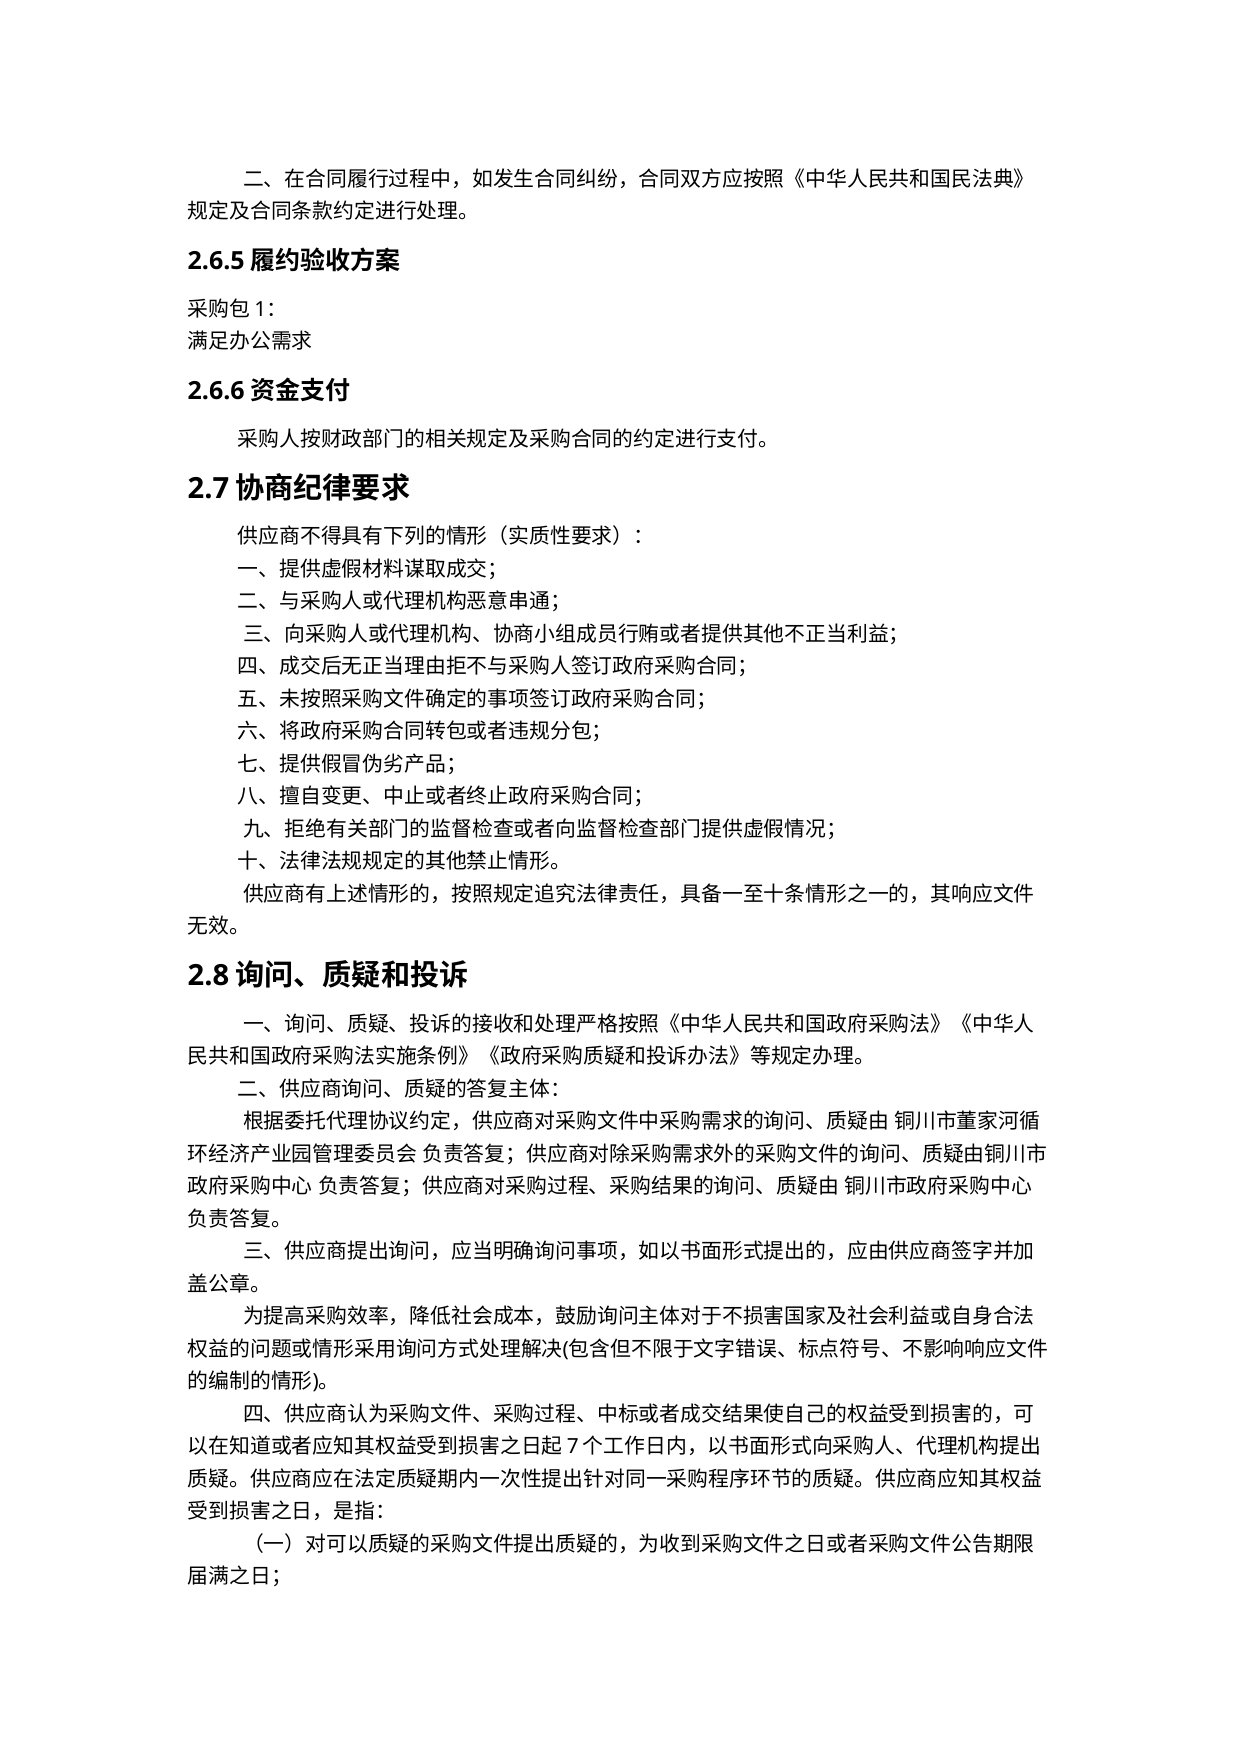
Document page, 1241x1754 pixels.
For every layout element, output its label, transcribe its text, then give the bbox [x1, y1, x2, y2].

text 二、在合同履行过程中，如发生合同纠纷，合同双方应按照《中华人民共和国民法典》规定及合同条款约定进行处理。 [187, 162, 1053, 227]
text 三、供应商提出询问，应当明确询问事项，如以书面形式提出的，应由供应商签字并加盖公章。 [187, 1234, 1053, 1299]
text 采购包1： [187, 292, 1053, 324]
text 二、供应商询问、质疑的答复主体： [187, 1072, 1053, 1104]
text 2.8询问、质疑和投诉 [187, 942, 1053, 1007]
text 三、向采购人或代理机构、协商小组成员行贿或者提供其他不正当利益； [187, 617, 1053, 649]
text 供应商不得具有下列的情形（实质性要求）： [187, 519, 1053, 552]
text 一、提供虚假材料谋取成交； [187, 552, 1053, 584]
text 七、提供假冒伪劣产品； [187, 747, 1053, 779]
text 采购人按财政部门的相关规定及采购合同的约定进行支付。 [187, 422, 1053, 454]
text 六、将政府采购合同转包或者违规分包； [187, 714, 1053, 747]
text 2.6.5履约验收方案 [187, 227, 1053, 292]
text 满足办公需求 [187, 324, 1053, 357]
text （一）对可以质疑的采购文件提出质疑的，为收到采购文件之日或者采购文件公告期限届满之日； [187, 1527, 1053, 1592]
text 为提高采购效率，降低社会成本，鼓励询问主体对于不损害国家及社会利益或自身合法权益的问题或情形采用询问方式处理解决(包含但不限于文字错误、标点符号、不影响响应文件的编制的情形)。 [187, 1299, 1053, 1397]
text 供应商有上述情形的，按照规定追究法律责任，具备一至十条情形之一的，其响应文件无效。 [187, 877, 1053, 942]
text 2.7协商纪律要求 [187, 454, 1053, 519]
text 四、供应商认为采购文件、采购过程、中标或者成交结果使自己的权益受到损害的，可以在知道或者应知其权益受到损害之日起7个工作日内，以书面形式向采购人、代理机构提出质疑。供应商应在法定质疑期内一次性提出针对同一采购程序环节的质疑。供应商应知其权益受到损害之日，是指： [187, 1397, 1053, 1527]
text 根据委托代理协议约定，供应商对采购文件中采购需求的询问、质疑由 铜川市董家河循环经济产业园管理委员会 负责答复；供应商对除采购需求外的采购文件的询问、质疑由铜川市政府采购中心 负责答复；供应商对采购过程、采购结果的询问、质疑由 铜川市政府采购中心 负责答复。 [187, 1104, 1053, 1234]
text 五、未按照采购文件确定的事项签订政府采购合同； [187, 682, 1053, 714]
text 九、拒绝有关部门的监督检查或者向监督检查部门提供虚假情况； [187, 812, 1053, 844]
text 2.6.6资金支付 [187, 357, 1053, 422]
text 十、法律法规规定的其他禁止情形。 [187, 844, 1053, 877]
text 四、成交后无正当理由拒不与采购人签订政府采购合同； [187, 649, 1053, 682]
text 八、擅自变更、中止或者终止政府采购合同； [187, 779, 1053, 812]
text 二、与采购人或代理机构恶意串通； [187, 584, 1053, 617]
text 一、询问、质疑、投诉的接收和处理严格按照《中华人民共和国政府采购法》《中华人民共和国政府采购法实施条例》《政府采购质疑和投诉办法》等规定办理。 [187, 1007, 1053, 1072]
